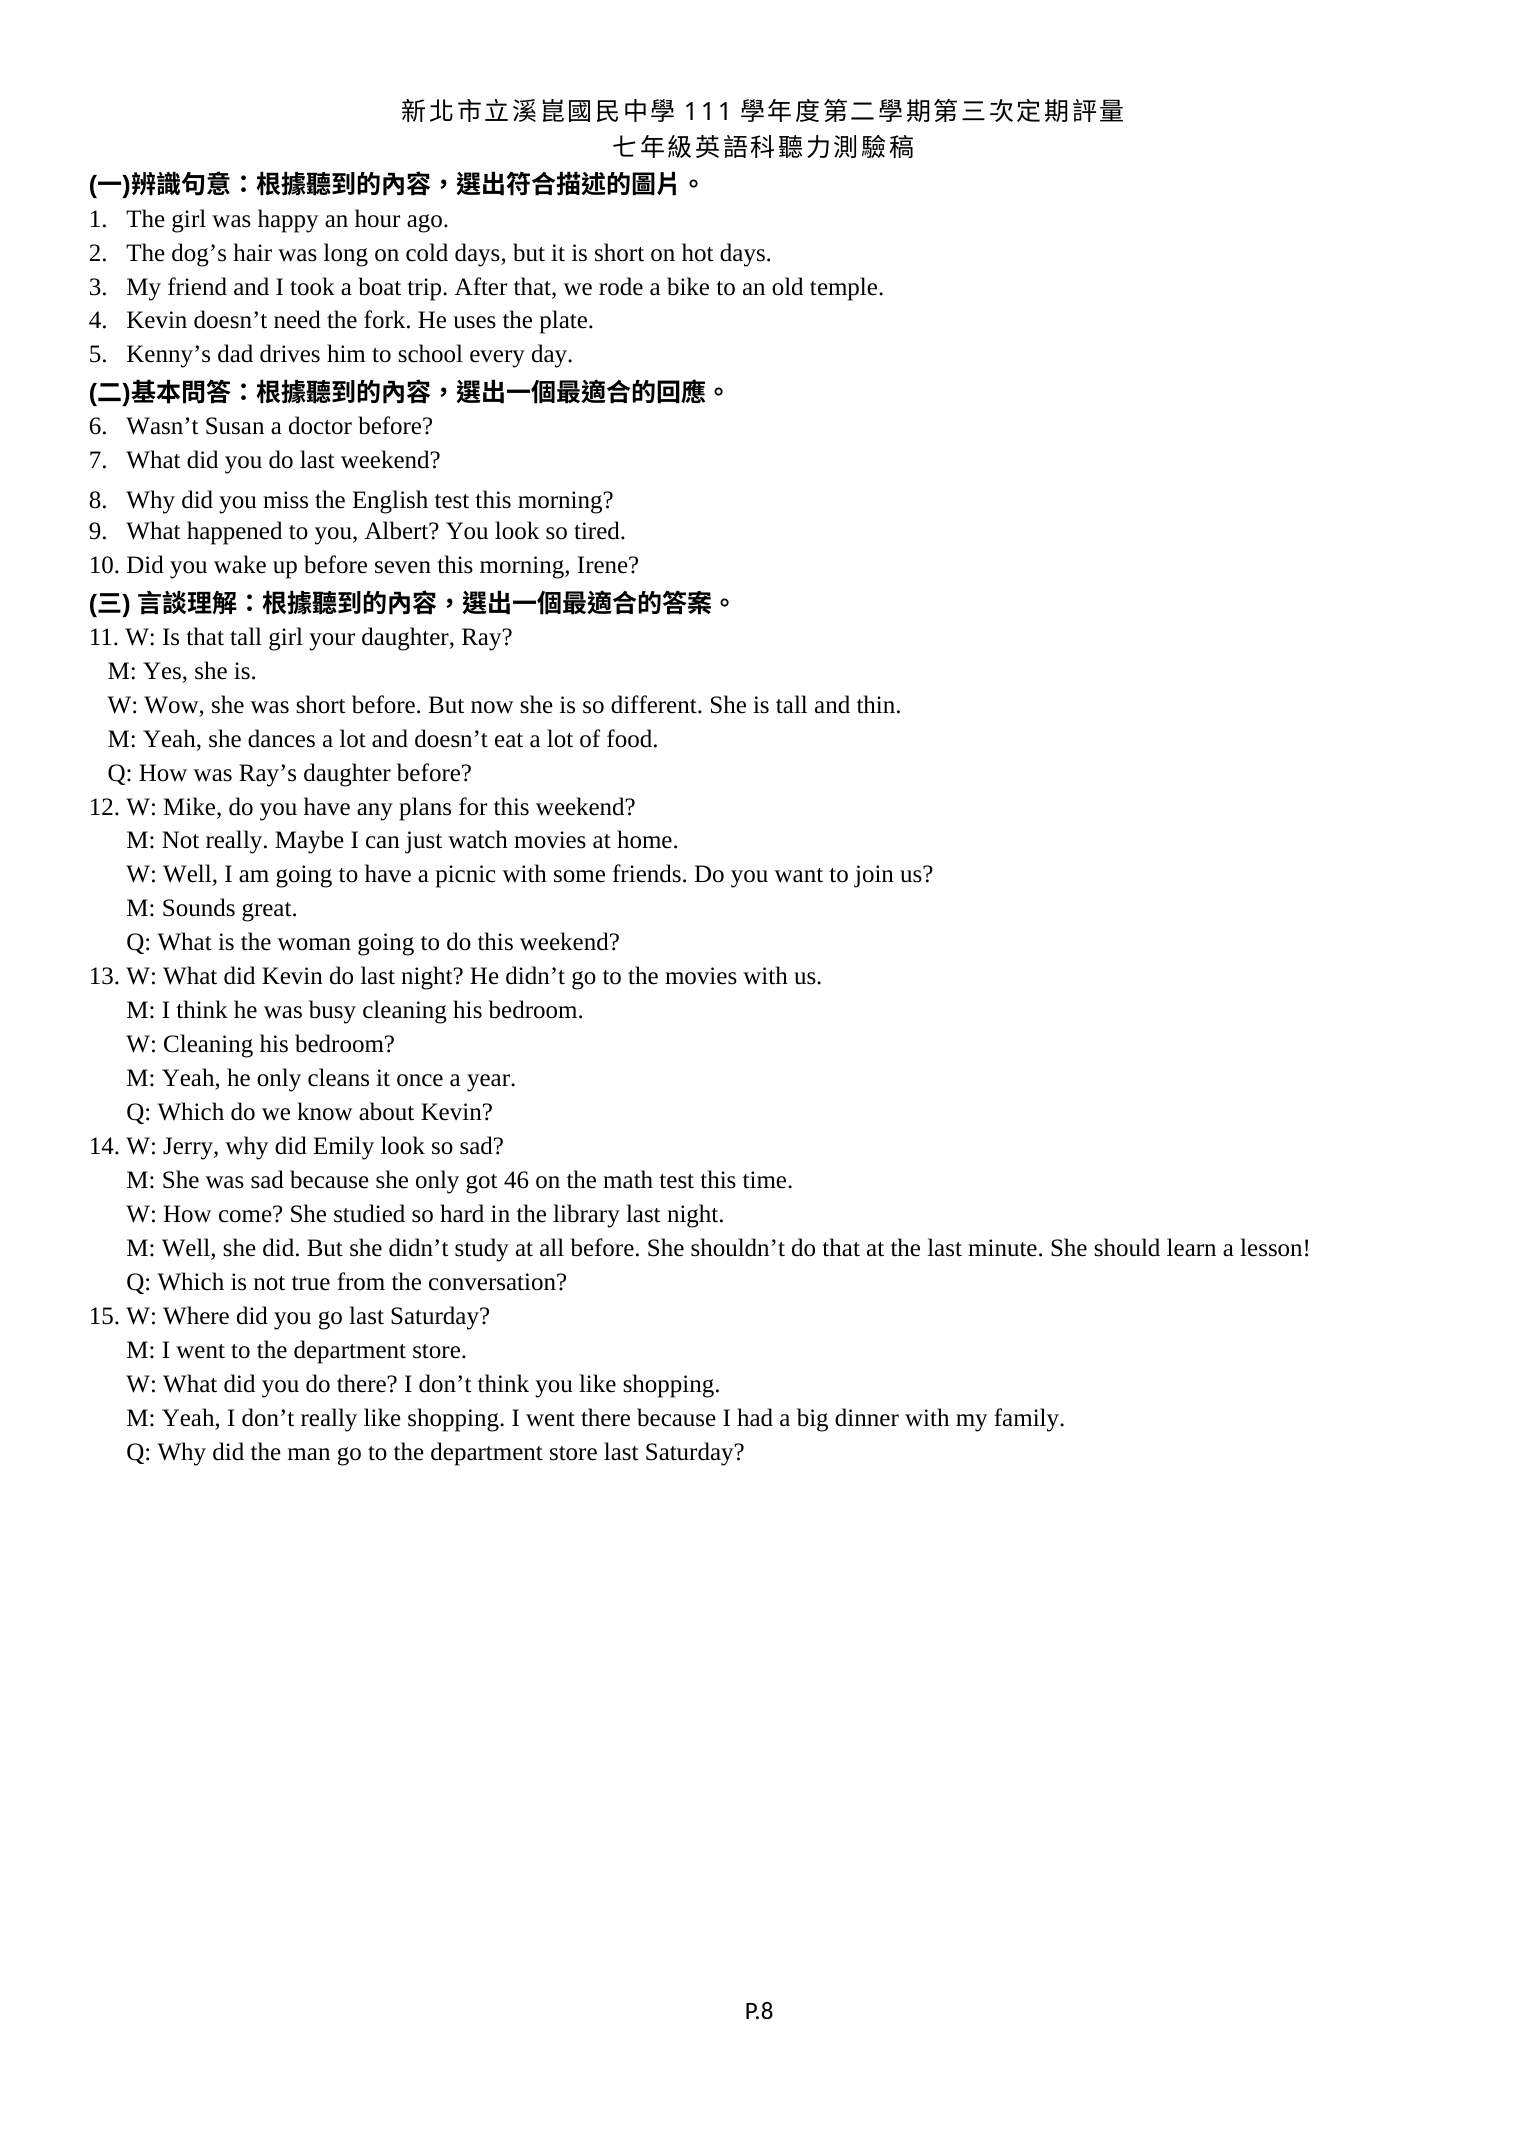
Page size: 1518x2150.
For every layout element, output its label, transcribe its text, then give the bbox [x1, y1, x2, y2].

list W: Jerry, why did Emily look so sad? [89, 1129, 1429, 1163]
text M: I went to the department store. [89, 1332, 1429, 1366]
list 基本問答：根據聽到的內容，選出一個最適合的回應。 [89, 371, 1429, 408]
text 新北市立溪崑國民中學111學年度第二學期第三次定期評量 [89, 91, 1438, 127]
list (三) 言談理解：根據聽到的內容，選出一個最適合的答案。 [89, 582, 1429, 619]
text W: What did you do there? I don’t think you like shopping. [89, 1366, 1429, 1400]
list The girl was happy an hour ago. [89, 201, 1429, 235]
list Q: Which is not true from the conversation? [126, 1264, 1429, 1298]
text M: Yeah, she dances a lot and doesn’t eat a lot of food. [89, 721, 1429, 755]
text W: Wow, she was short before. But now she is so different. She is tall and thin. [89, 687, 1429, 721]
list The dog’s hair was long on cold days, but it is short on hot days. [89, 235, 1429, 269]
list Kenny’s dad drives him to school every day. [89, 337, 1429, 371]
list Kevin doesn’t need the fork. He uses the plate. [89, 303, 1429, 337]
list W: Where did you go last Saturday? [89, 1298, 1429, 1332]
text 11. W: Is that tall girl your daughter, Ray? [89, 619, 1429, 653]
text W: How come? She studied so hard in the library last night. [89, 1197, 1429, 1231]
text M: Yeah, I don’t really like shopping. I went there because I had a big dinner with my family. [89, 1400, 1429, 1434]
text Q: How was Ray’s daughter before? [89, 755, 1429, 789]
text Q: What is the woman going to do this weekend? [89, 925, 1429, 959]
text Q: Which do we know about Kevin? [89, 1095, 1429, 1129]
text M: She was sad because she only got 46 on the math test this time. [89, 1163, 1429, 1197]
list Did you wake up before seven this morning, Irene? [89, 548, 1429, 582]
text M: Well, she did. But she didn’t study at all before. She shouldn’t do that at the last minute. She should learn a lesson! [126, 1231, 1429, 1264]
text W: Cleaning his bedroom? [89, 1027, 1429, 1061]
list W: What did Kevin do last night? He didn’t go to the movies with us. [89, 959, 1429, 993]
text M: Sounds great. [89, 891, 1429, 925]
text W: Well, I am going to have a picnic with some friends. Do you want to join us? [89, 857, 1429, 891]
list 辨識句意：根據聽到的內容，選出符合描述的圖片。 [89, 164, 1429, 201]
list Wasn’t Susan a doctor before? [89, 408, 1429, 442]
list What happened to you, Albert? You look so tired. [89, 514, 1429, 548]
list W: Mike, do you have any plans for this weekend? [89, 789, 1429, 823]
list Why did you miss the English test this morning? [89, 476, 1429, 514]
text Q: Why did the man go to the department store last Saturday? [89, 1434, 1429, 1468]
text M: Yes, she is. [89, 653, 1429, 687]
text M: I think he was busy cleaning his bedroom. [126, 993, 1429, 1027]
text 七年級英語科聽力測驗稿 [89, 127, 1438, 164]
list My friend and I took a boat trip. After that, we rode a bike to an old temple. [89, 269, 1429, 303]
text M: Yeah, he only cleans it once a year. [89, 1061, 1429, 1095]
text M: Not really. Maybe I can just watch movies at home. [89, 823, 1429, 857]
list What did you do last weekend? [89, 442, 1429, 476]
